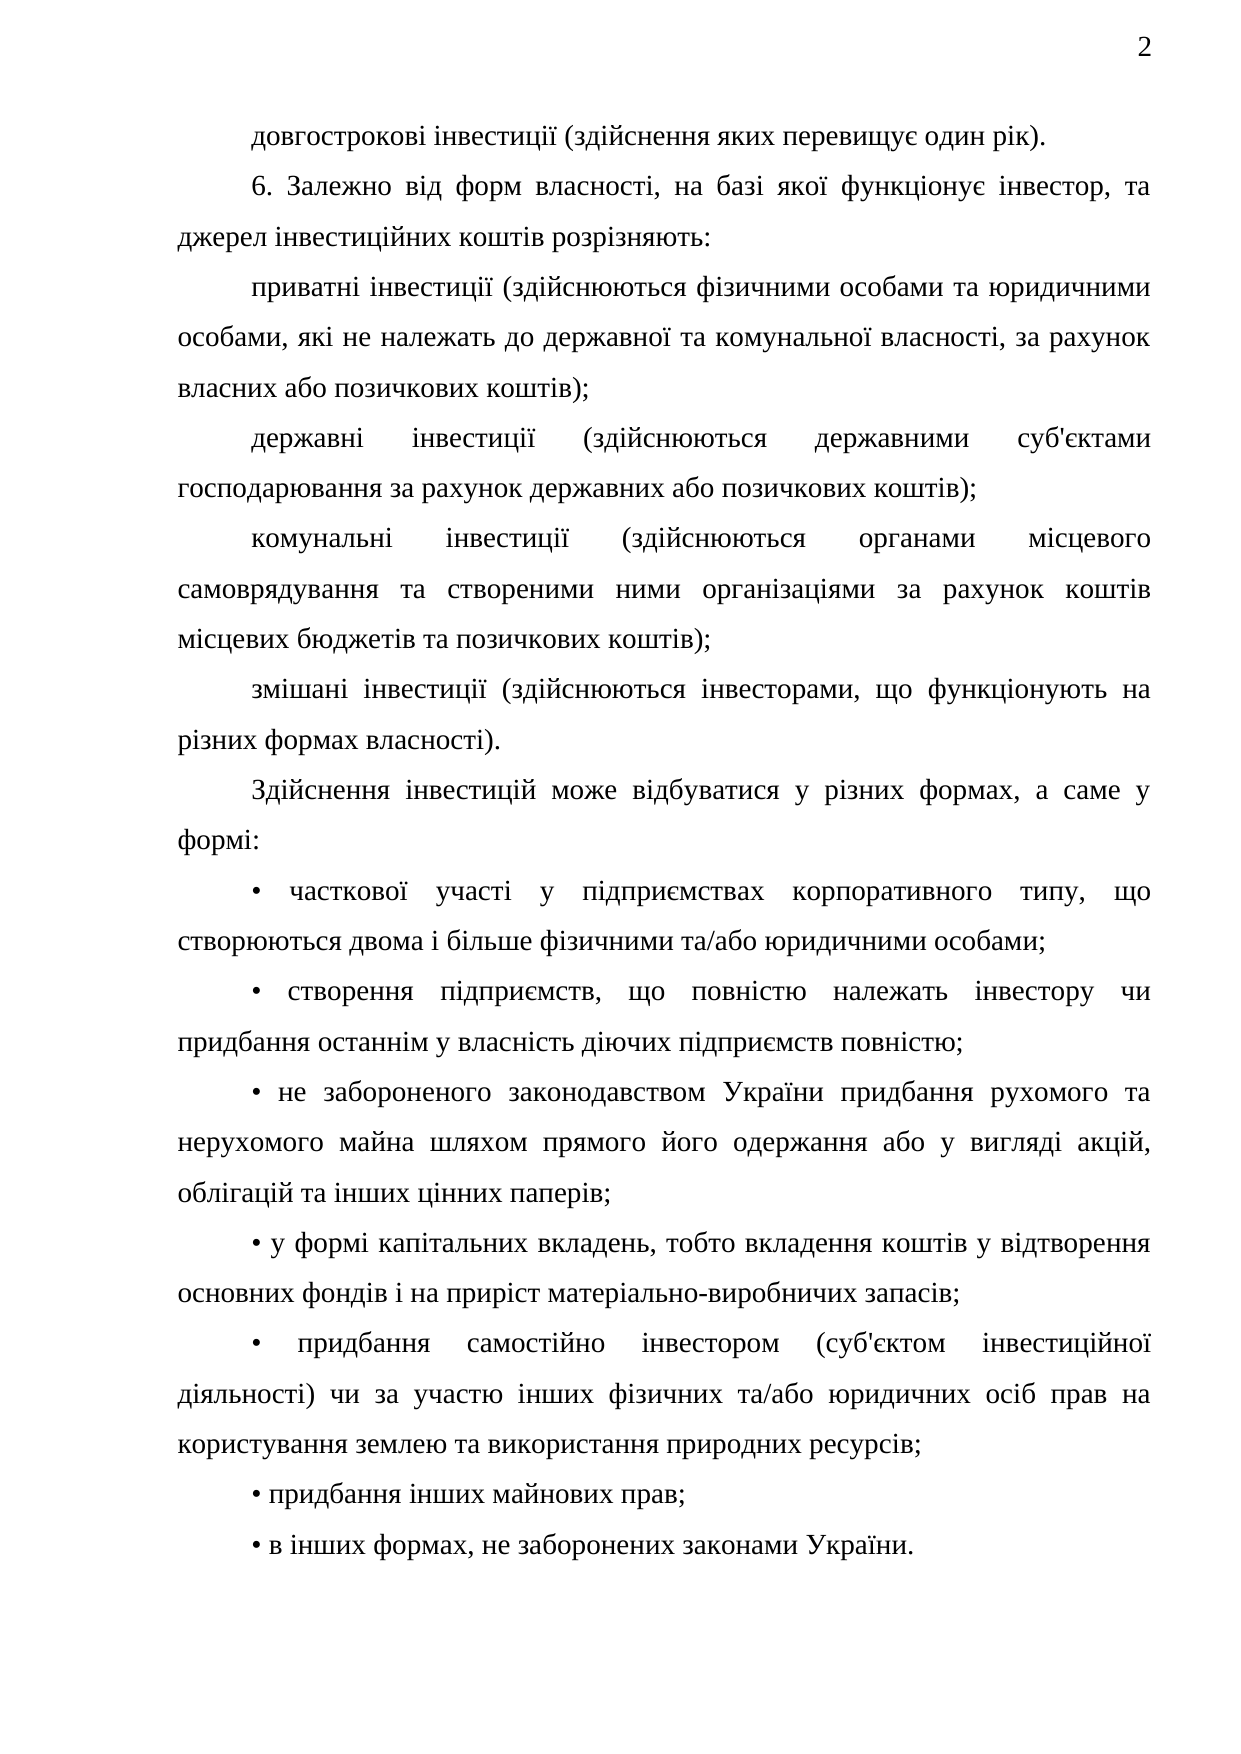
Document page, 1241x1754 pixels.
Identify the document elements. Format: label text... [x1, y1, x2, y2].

text довгострокові інвестиції (здійснення яких перевищує один рік). [177, 118, 1152, 152]
text • не забороненого законодавством України придбання рухомого та нерухомого майна шляхом прямого його одержання або у вигляді акцій, облігацій та інших цінних паперів; [177, 1074, 1152, 1208]
text змішані інвестиції (здійснюються інвесторами, що функціонують на різних формах власності). [177, 672, 1152, 755]
text • в інших формах, не заборонених законами України. [177, 1527, 1152, 1560]
text державні інвестиції (здійснюються державними суб'єктами господарювання за рахунок державних або позичкових коштів); [177, 420, 1152, 504]
text • часткової участі у підприємствах корпоративного типу, що створюються двома і більше фізичними та/або юридичними особами; [177, 873, 1152, 957]
text комунальні інвестиції (здійснюються органами місцевого самоврядування та створеними ними організаціями за рахунок коштів місцевих бюджетів та позичкових коштів); [177, 521, 1152, 655]
text • придбання самостійно інвестором (суб'єктом інвестиційної діяльності) чи за участю інших фізичних та/або юридичних осіб прав на користування землею та використання природних ресурсів; [177, 1326, 1152, 1460]
text 6. Залежно від форм власності, на базі якої функціонує інвестор, та джерел інвестиційних коштів розрізняють: [177, 168, 1152, 252]
text Здійснення інвестицій може відбуватися у різних формах, а саме у формі: [177, 772, 1152, 856]
text • придбання інших майнових прав; [177, 1477, 1152, 1510]
text • у формі капітальних вкладень, тобто вкладення коштів у відтворення основних фондів і на приріст матеріально-виробничих запасів; [177, 1225, 1152, 1309]
text приватні інвестиції (здійснюються фізичними особами та юридичними особами, які не належать до державної та комунальної власності, за рахунок власних або позичкових коштів); [177, 269, 1152, 403]
text • створення підприємств, що повністю належать інвестору чи придбання останнім у власність діючих підприємств повністю; [177, 973, 1152, 1057]
